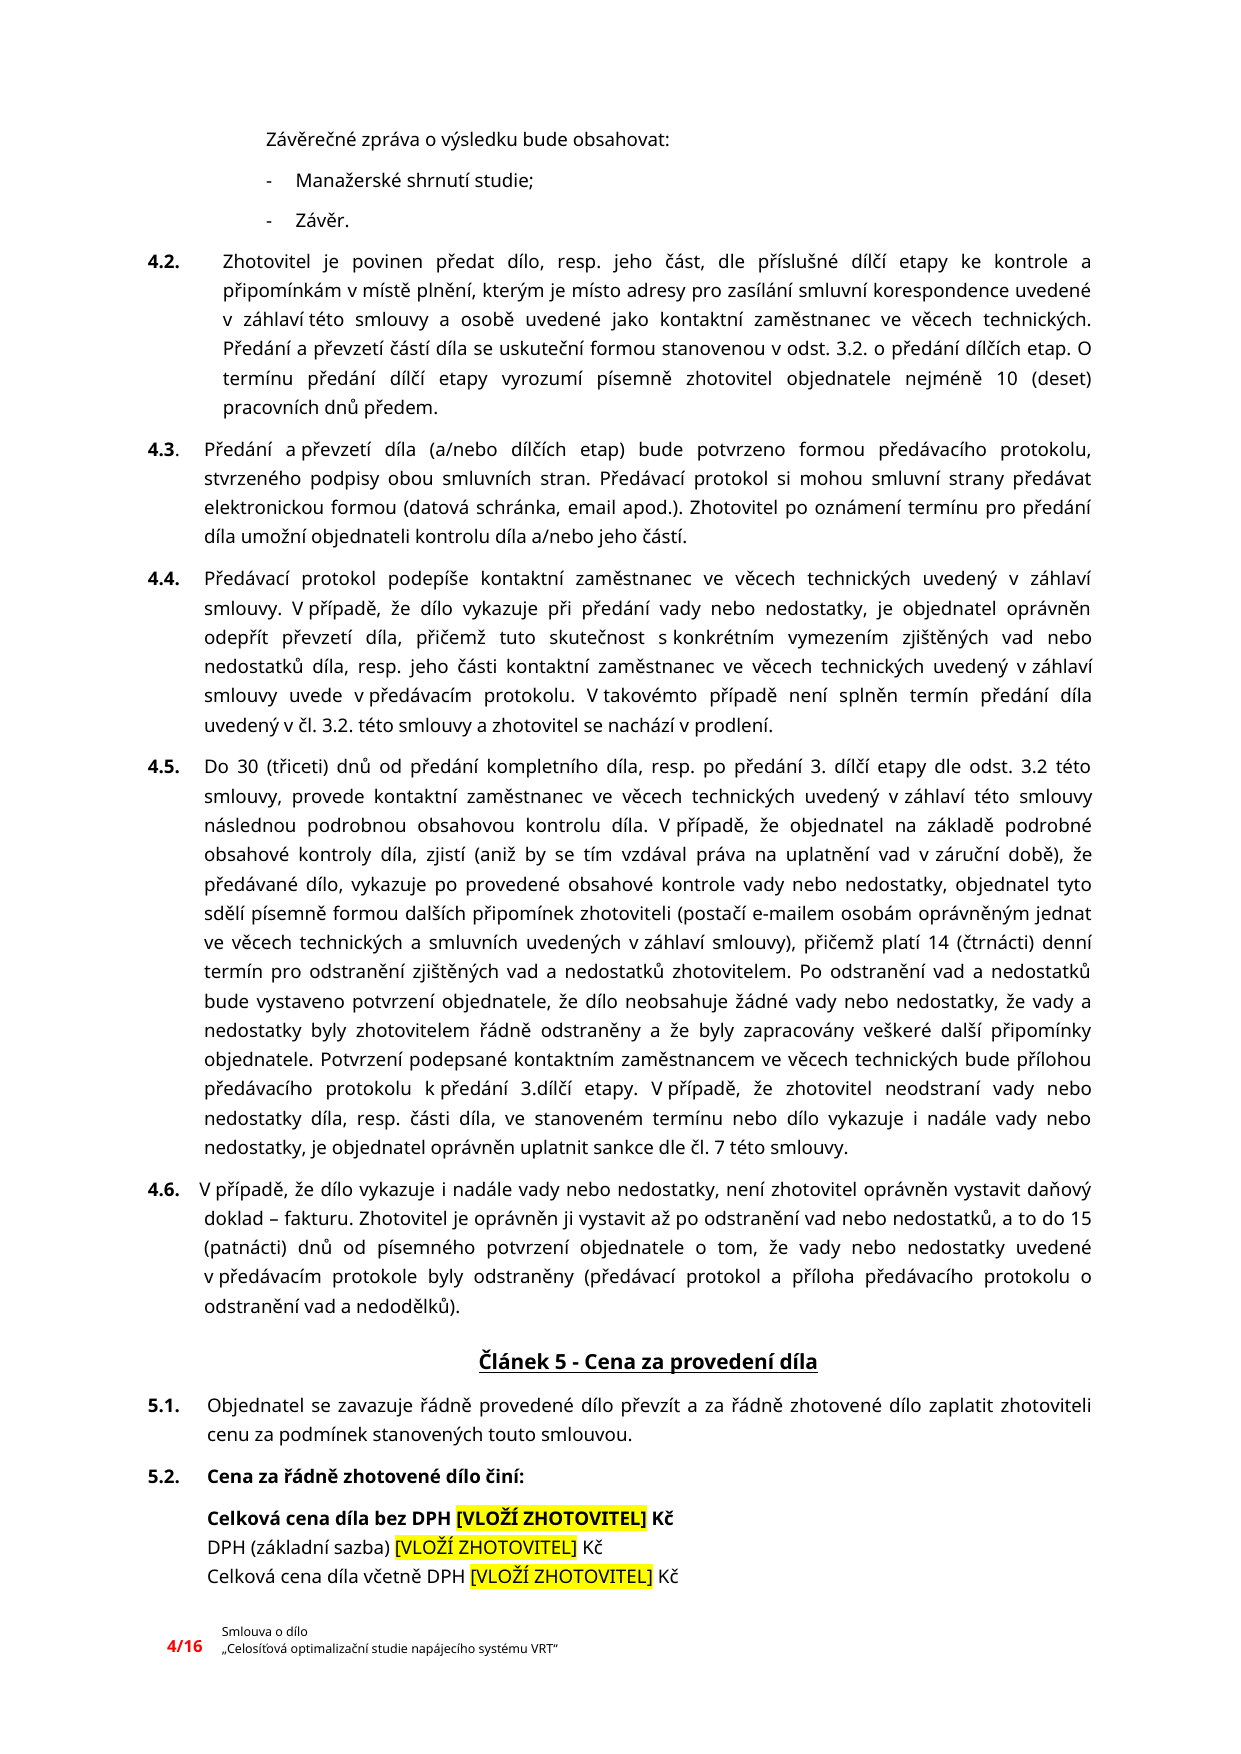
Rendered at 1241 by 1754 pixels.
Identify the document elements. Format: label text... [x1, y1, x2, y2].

text Celková cena díla včetně DPH [VLOŽÍ ZHOTOVITEL] Kč [653, 1564, 1092, 1589]
list Zhotovitel je povinen předat dílo, resp. jeho část, dle příslušné dílčí etapy ke kontrole a připomínkám v místě plnění, kterým je místo adresy pro zasílání smluvní korespondence uvedené v záhlaví této smlouvy a osobě uvedené jako kontaktní zaměstnanec ve věcech technických. Předání a převzetí částí díla se uskuteční formou stanovenou v odst. 3.2. o předání dílčích etap. O termínu předání dílčí etapy vyrozumí písemně zhotovitel objednatele nejméně 10 (deset) pracovních dnů předem. [148, 248, 1092, 420]
list Manažerské shrnutí studie; [266, 167, 1092, 192]
subtitle 5.2. Cena za řádně zhotovené dílo činí: [148, 1463, 1092, 1489]
text Celková cena díla včetně DPH [VLOŽÍ ZHOTOVITEL] Kč [207, 1564, 470, 1589]
text Celková cena díla bez DPH [VLOŽÍ ZHOTOVITEL] Kč [207, 1505, 456, 1531]
text 4.5. Do 30 (třiceti) dnů od předání kompletního díla, resp. po předání 3. dílčí etapy dle odst. 3.2 této smlouvy, provede kontaktní zaměstnanec ve věcech technických uvedený v záhlaví této smlouvy následnou podrobnou obsahovou kontrolu díla. V případě, že objednatel na základě podrobné obsahové kontroly díla, zjistí (aniž by se tím vzdával práva na uplatnění vad v záruční době), že předávané dílo, vykazuje po provedené obsahové kontrole vady nebo nedostatky, objednatel tyto sdělí písemně formou dalších připomínek zhotoviteli (postačí e-mailem osobám oprávněným jednat ve věcech technických a smluvních uvedených v záhlaví smlouvy), přičemž platí 14 (čtrnácti) denní termín pro odstranění zjištěných vad a nedostatků zhotovitelem. Po odstranění vad a nedostatků bude vystaveno potvrzení objednatele, že dílo neobsahuje žádné vady nebo nedostatky, že vady a nedostatky byly zhotovitelem řádně odstraněny a že byly zapracovány veškeré další připomínky objednatele. Potvrzení podepsané kontaktním zaměstnancem ve věcech technických bude přílohou předávacího protokolu k předání 3.dílčí etapy. V případě, že zhotovitel neodstraní vady nebo nedostatky díla, resp. části díla, ve stanoveném termínu nebo dílo vykazuje i nadále vady nebo nedostatky, je objednatel oprávněn uplatnit sankce dle čl. 7 této smlouvy. [148, 754, 1092, 1160]
text 5.1. Objednatel se zavazuje řádně provedené dílo převzít a za řádně zhotovené dílo zaplatit zhotoviteli cenu za podmínek stanovených touto smlouvou. [148, 1392, 1092, 1447]
list Závěrečné zpráva o výsledku bude obsahovat: [266, 126, 1092, 152]
text 4.4. Předávací protokol podepíše kontaktní zaměstnanec ve věcech technických uvedený v záhlaví smlouvy. V případě, že dílo vykazuje při předání vady nebo nedostatky, je objednatel oprávněn odepřít převzetí díla, přičemž tuto skutečnost s konkrétním vymezením zjištěných vad nebo nedostatků díla, resp. jeho části kontaktní zaměstnanec ve věcech technických uvedený v záhlaví smlouvy uvede v předávacím protokolu. V takovémto případě není splněn termín předání díla uvedený v čl. 3.2. této smlouvy a zhotovitel se nachází v prodlení. [148, 566, 1092, 737]
text Celková cena díla bez DPH [VLOŽÍ ZHOTOVITEL] Kč [647, 1505, 1092, 1531]
subtitle Článek 5 - Cena za provedení díla [204, 1347, 1092, 1376]
list Závěr. [266, 207, 1092, 233]
text DPH (základní sazba) [VLOŽÍ ZHOTOVITEL] Kč [148, 1534, 1092, 1560]
text 4.6. V případě, že dílo vykazuje i nadále vady nebo nedostatky, není zhotovitel oprávněn vystavit daňový doklad – fakturu. Zhotovitel je oprávněn ji vystavit až po odstranění vad nebo nedostatků, a to do 15 (patnácti) dnů od písemného potvrzení objednatele o tom, že vady nebo nedostatky uvedené v předávacím protokole byly odstraněny (předávací protokol a příloha předávacího protokolu o odstranění vad a nedodělků). [148, 1176, 1092, 1319]
text 4.3. Předání a převzetí díla (a/nebo dílčích etap) bude potvrzeno formou předávacího protokolu, stvrzeného podpisy obou smluvních stran. Předávací protokol si mohou smluvní strany předávat elektronickou formou (datová schránka, email apod.). Zhotovitel po oznámení termínu pro předání díla umožní objednateli kontrolu díla a/nebo jeho částí. [148, 436, 1092, 549]
